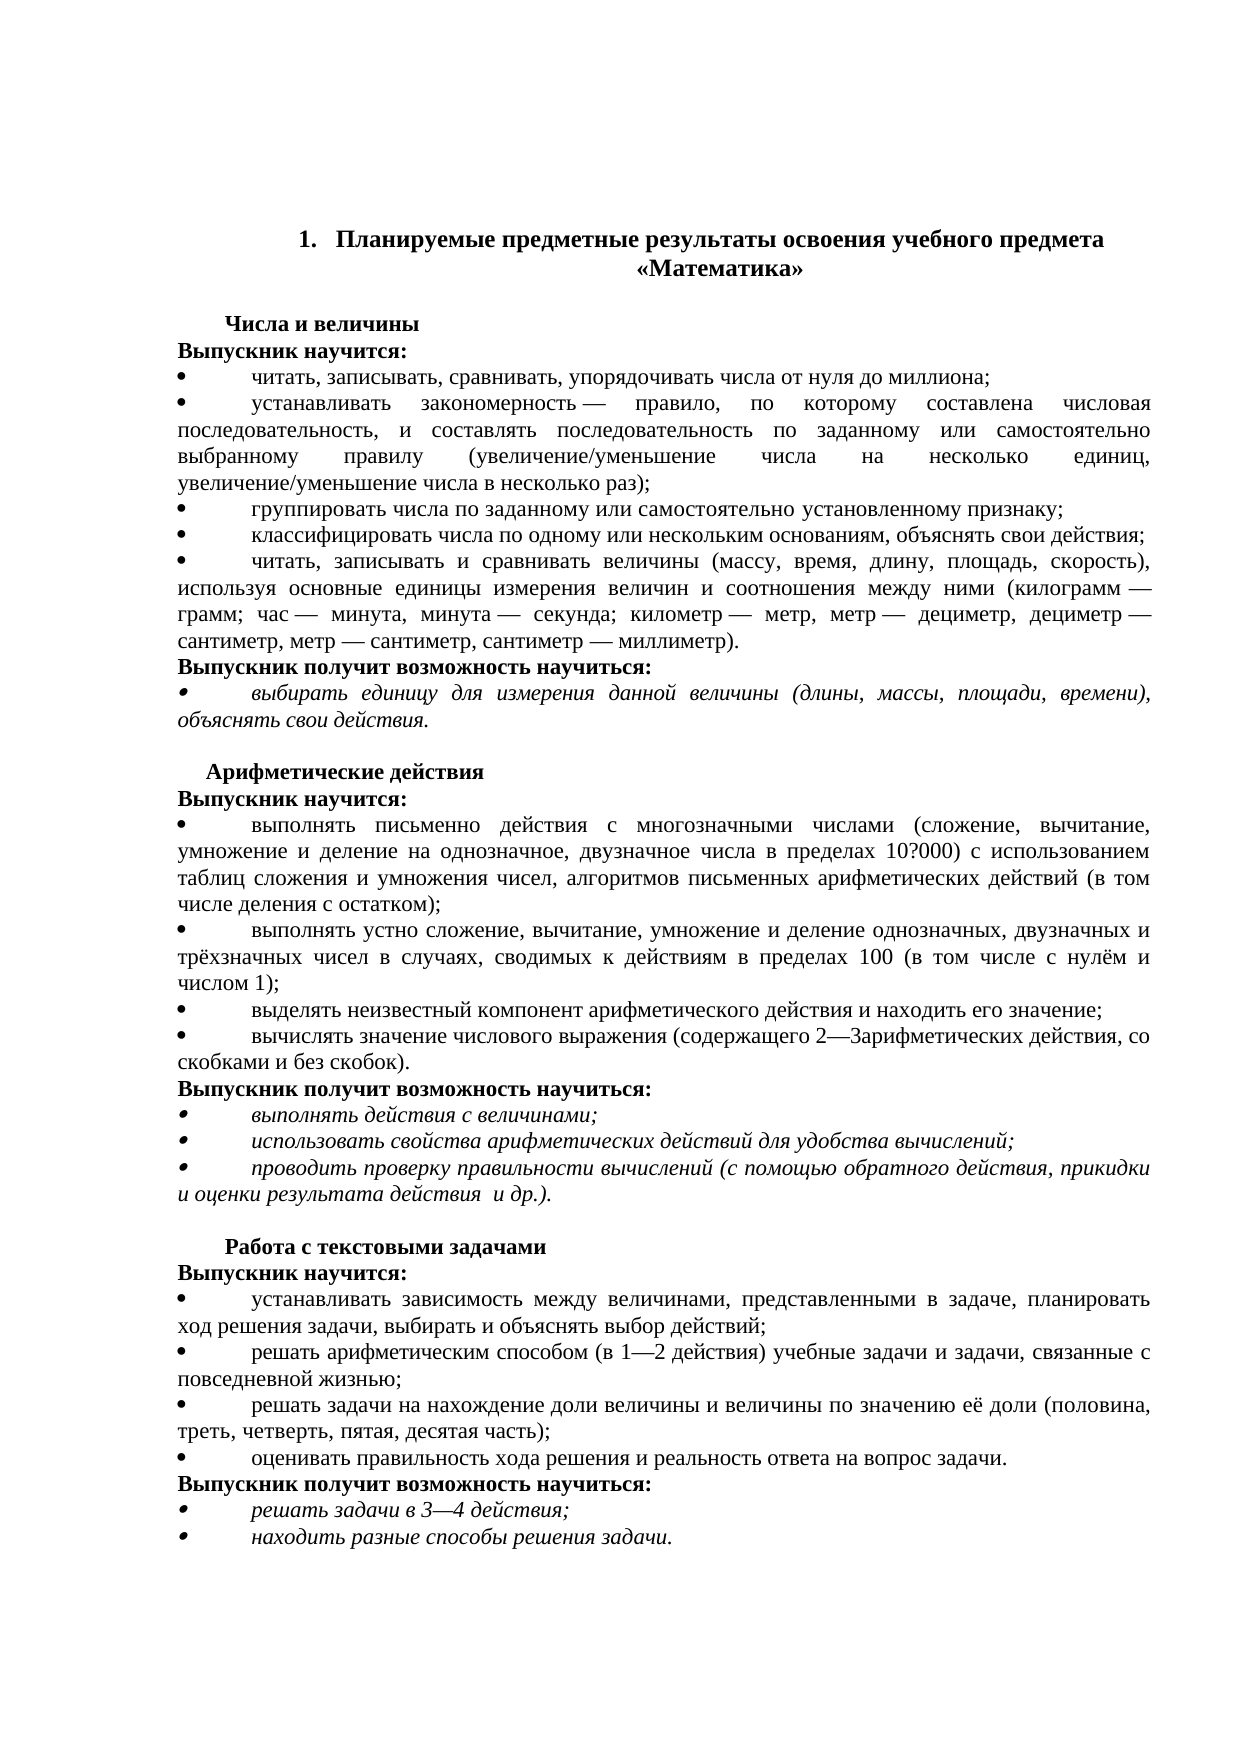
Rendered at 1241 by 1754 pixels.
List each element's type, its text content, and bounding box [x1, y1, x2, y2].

list выбирать единицу для измерения данной величины (длины, массы, площади, времени), объяснять свои действия. [177, 679, 1152, 732]
list выполнять устно сложение, вычитание, умножение и деление однозначных, двузначных и трёхзначных чисел в случаях, сводимых к действиям в пределах 100 (в том числе с нулём и числом 1); [177, 917, 1152, 996]
list проводить проверку правильности вычислений (с помощью обратного действия, прикидки и оценки результата действия и др.). [177, 1154, 1152, 1206]
text Работа с текстовыми задачами [177, 1233, 1152, 1259]
list устанавливать закономерность — правило, по которому составлена числовая последовательность, и составлять последовательность по заданному или самостоятельно выбранному правилу (увеличение/уменьшение числа на несколько единиц, увеличение/уменьшение числа в несколько раз); [177, 389, 1152, 495]
list выполнять действия с величинами; [177, 1101, 1152, 1127]
list выделять неизвестный компонент арифметического действия и находить его значение; [177, 996, 1152, 1022]
list вычислять значение числового выражения (содержащего 2—3арифметических действия, со скобками и без скобок). [177, 1022, 1152, 1075]
text Арифметические действия [177, 758, 1152, 785]
text Выпускник получит возможность научиться: [177, 1075, 1152, 1101]
text Выпускник научится: [177, 1259, 1152, 1286]
text Выпускник научится: [177, 785, 1152, 811]
list выполнять письменно действия с многозначными числами (сложение, вычитание, умножение и деление на однозначное, двузначное числа в пределах 10?000) с использованием таблиц сложения и умножения чисел, алгоритмов письменных арифметических действий (в том числе деления с остатком); [177, 811, 1152, 917]
list решать арифметическим способом (в 1—2 действия) учебные задачи и задачи, связанные с повседневной жизнью; [177, 1338, 1152, 1391]
list устанавливать зависимость между величинами, представленными в задаче, планировать ход решения задачи, выбирать и объяснять выбор действий; [177, 1286, 1152, 1338]
text Числа и величины [177, 310, 1152, 337]
text Выпускник получит возможность научиться: [177, 1470, 1152, 1496]
list решать задачи на нахождение доли величины и величины по значению её доли (половина, треть, четверть, пятая, десятая часть); [177, 1391, 1152, 1444]
text Выпускник научится: [177, 337, 1152, 363]
list группировать числа по заданному или самостоятельно установленному признаку; [177, 495, 1152, 521]
list использовать свойства арифметических действий для удобства вычислений; [177, 1127, 1152, 1154]
list читать, записывать, сравнивать, упорядочивать числа от нуля до миллиона; [177, 363, 1152, 389]
list находить разные способы решения задачи. [177, 1523, 1152, 1549]
list читать, записывать и сравнивать величины (массу, время, длину, площадь, скорость), используя основные единицы измерения величин и соотношения между ними (килограмм — грамм; час — минута, минута — секунда; километр — метр, метр — дециметр, дециметр — сантиметр, метр — сантиметр, сантиметр — миллиметр). [177, 548, 1152, 653]
list оценивать правильность хода решения и реальность ответа на вопрос задачи. [177, 1444, 1152, 1470]
list Планируемые предметные результаты освоения учебного предмета «Математика» [251, 224, 1152, 282]
list решать задачи в 3—4 действия; [177, 1496, 1152, 1523]
text Выпускник получит возможность научиться: [177, 653, 1152, 679]
list классифицировать числа по одному или нескольким основаниям, объяснять свои действия; [177, 521, 1152, 548]
